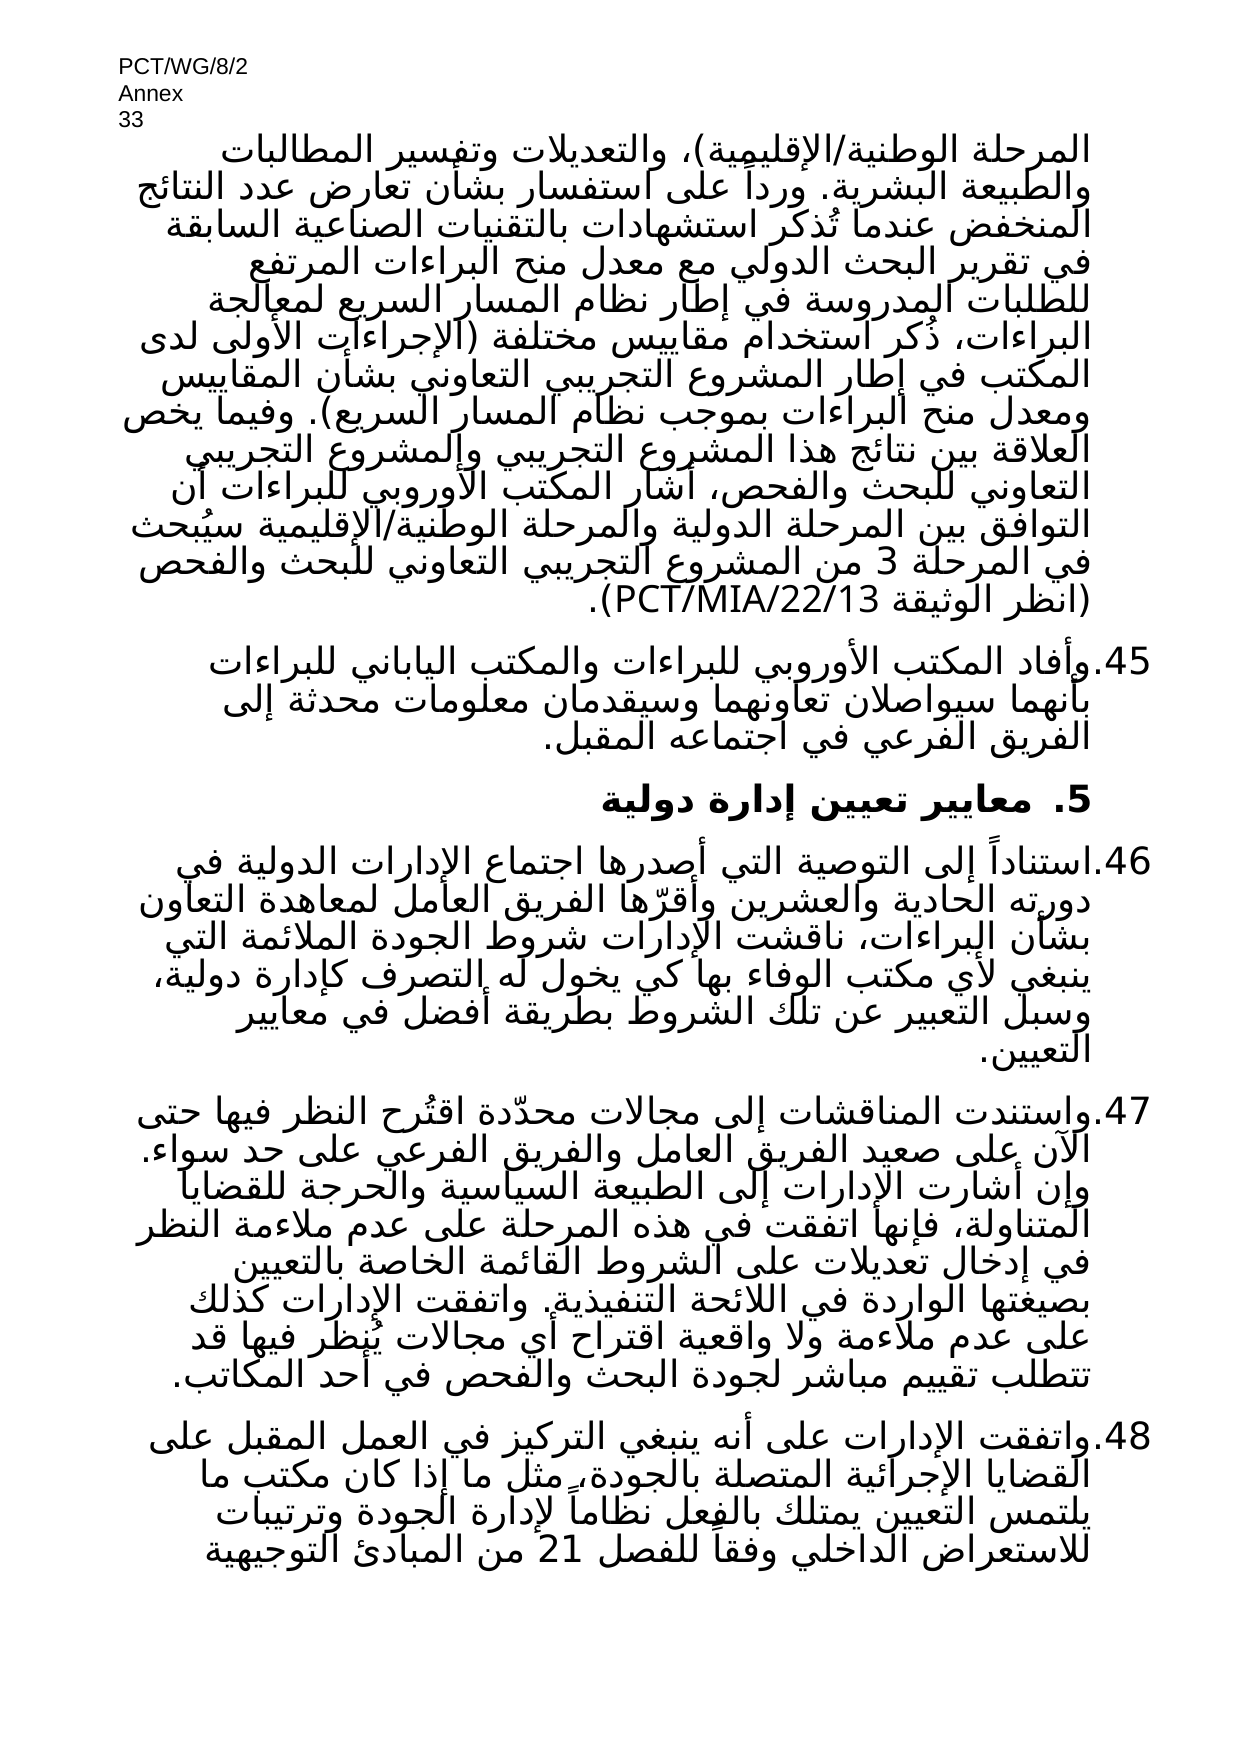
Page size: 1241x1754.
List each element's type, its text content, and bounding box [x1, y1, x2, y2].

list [118, 132, 1093, 620]
list استناداً إلى التوصية التي أصدرها اجتماع الإدارات الدولية في دورته الحادية والعشرين وأقرّها الفريق العامل لمعاهدة التعاون بشأن البراءات، ناقشت الإدارات شروط الجودة الملائمة التي ينبغي لأي مكتب الوفاء بها كي يخول له التصرف كإدارة دولية، وسبل التعبير عن تلك الشروط بطريقة أفضل في معايير التعيين. [118, 845, 1093, 1070]
text 5. معايير تعيين إدارة دولية [118, 782, 1092, 820]
list وأفاد المكتب الأوروبي للبراءات والمكتب الياباني للبراءات بأنهما سيواصلان تعاونهما وسيقدمان معلومات محدثة إلى الفريق الفرعي في اجتماعه المقبل. [118, 645, 1093, 757]
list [118, 1420, 1093, 1570]
list واستندت المناقشات إلى مجالات محدّدة اقتُرح النظر فيها حتى الآن على صعيد الفريق العامل والفريق الفرعي على حد سواء. وإن أشارت الإدارات إلى الطبيعة السياسية والحرجة للقضايا المتناولة، فإنها اتفقت في هذه المرحلة على عدم ملاءمة النظر في إدخال تعديلات على الشروط القائمة الخاصة بالتعيين بصيغتها الواردة في اللائحة التنفيذية. واتفقت الإدارات كذلك على عدم ملاءمة ولا واقعية اقتراح أي مجالات يُنظر فيها قد تتطلب تقييم مباشر لجودة البحث والفحص في أحد المكاتب. [118, 1095, 1093, 1395]
